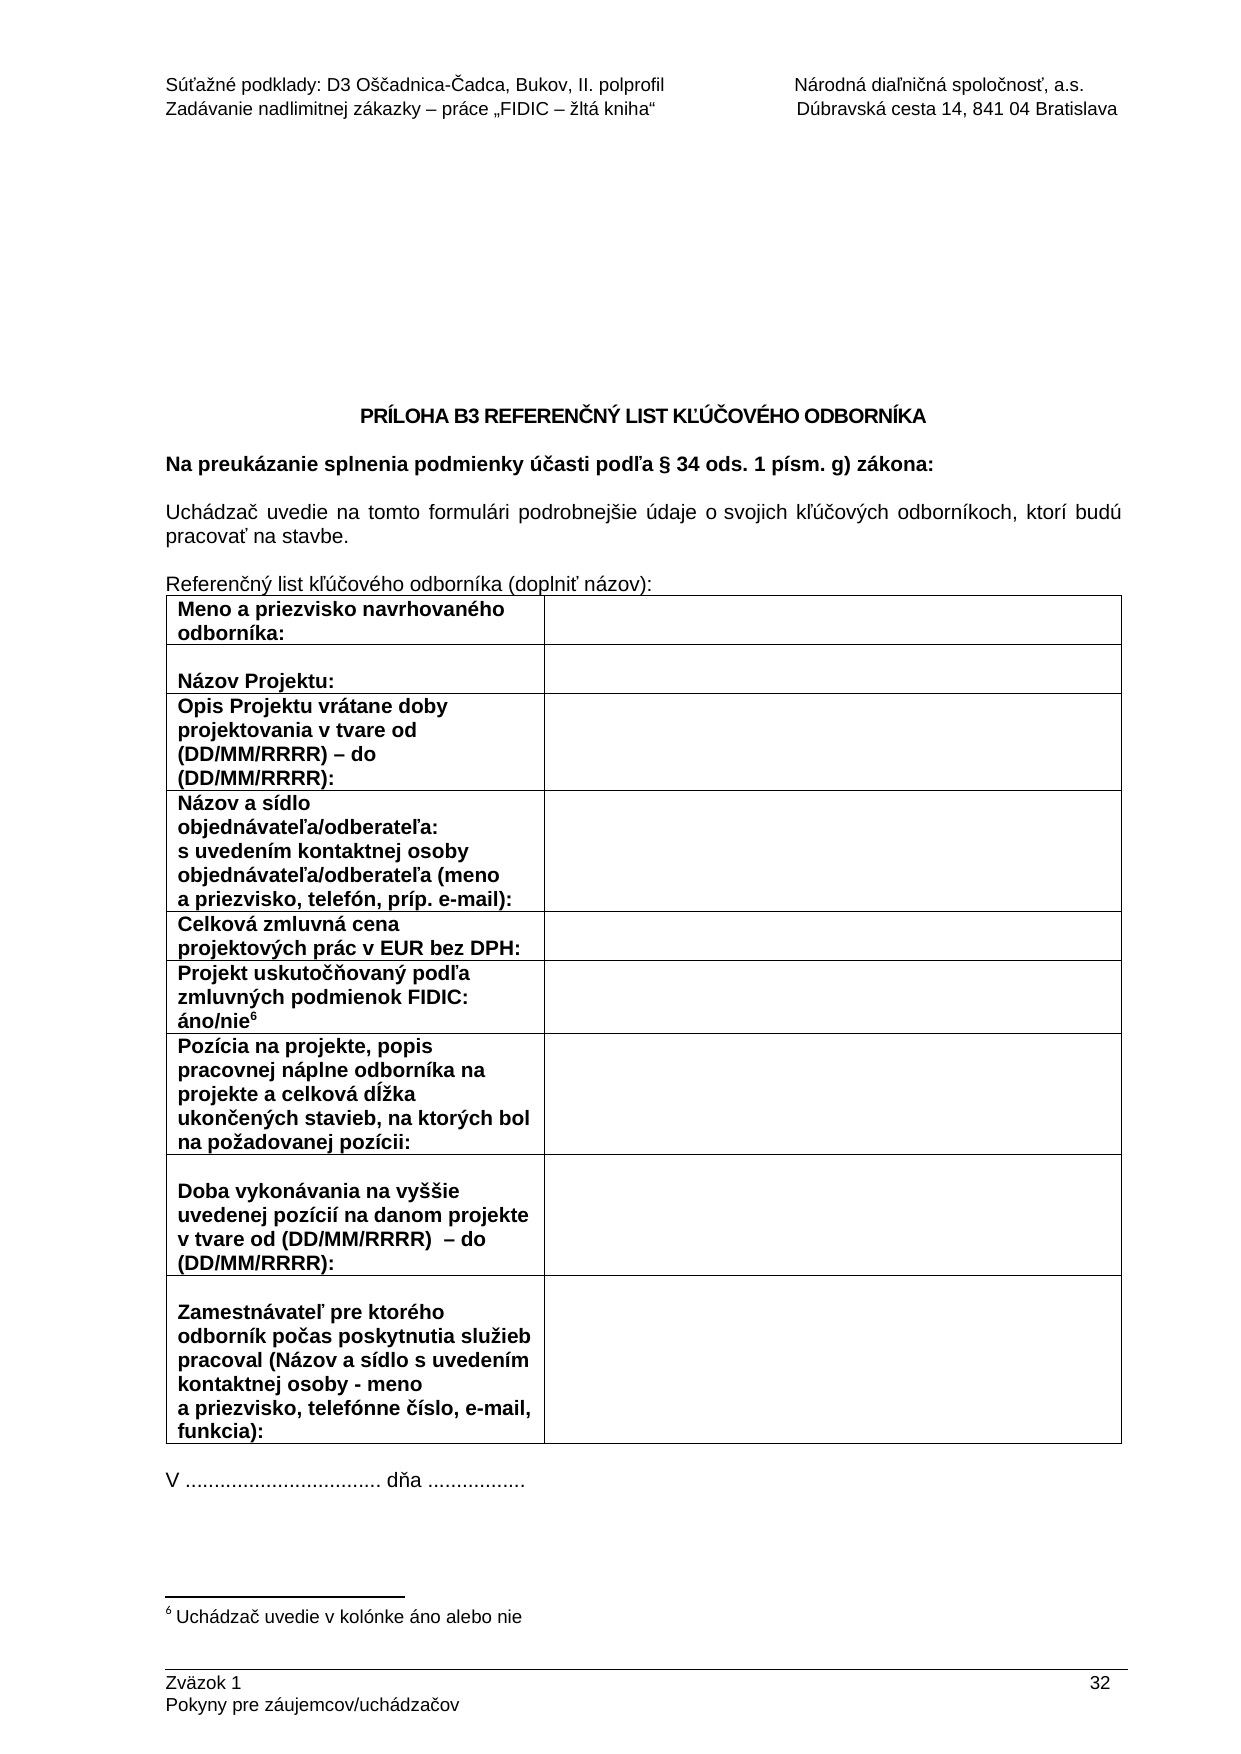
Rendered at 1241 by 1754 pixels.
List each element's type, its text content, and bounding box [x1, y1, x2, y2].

table_cell [545, 1034, 1121, 1154]
table_header Meno a priezvisko navrhovaného odborníka: [167, 596, 544, 644]
table_cell Zamestnávateľ pre ktorého odborník počas poskytnutia služieb pracoval (Názov a sídlo s uvedením kontaktnej osoby - meno a priezvisko, telefónne číslo, e-mail, funkcia): [167, 1276, 544, 1443]
text Referenčný list kľúčového odborníka (doplniť názov): [165, 571, 1122, 595]
table_cell Projekt uskutočňovaný podľa zmluvných podmienok FIDIC: áno/nie [167, 961, 544, 1033]
table_cell [545, 645, 1121, 693]
table_cell Opis Projektu vrátane doby projektovania v tvare od (DD/MM/RRRR) – do (DD/MM/RRRR): [167, 694, 544, 790]
text Na preukázanie splnenia podmienky účasti podľa § 34 ods. 1 písm. g) zákona: [165, 452, 1122, 476]
table_cell [545, 791, 1121, 911]
table_header [545, 596, 1121, 644]
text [165, 1468, 1122, 1492]
table_cell Pozícia na projekte, popis pracovnej náplne odborníka na projekte a celková dĺžka ukončených stavieb, na ktorých bol na požadovanej pozícii: [167, 1034, 544, 1154]
table_cell Názov Projektu: [167, 645, 544, 693]
table_cell Celková zmluvná cena projektových prác v EUR bez DPH: [167, 912, 544, 960]
text Uchádzač uvedie na tomto formulári podrobnejšie údaje o svojich kľúčových odborníkoch, ktorí budú pracovať na stavbe. [165, 499, 1122, 547]
table_cell [545, 912, 1121, 960]
table_cell [545, 1155, 1121, 1274]
table_cell Názov a sídlo objednávateľa/odberateľa: s uvedením kontaktnej osoby objednávateľa/odberateľa (meno a priezvisko, telefón, príp. e-mail): [167, 791, 544, 911]
table_cell [545, 961, 1121, 1033]
table_cell Doba vykonávania na vyššie uvedenej pozícií na danom projekte v tvare od (DD/MM/RRRR) – do (DD/MM/RRRR): [167, 1155, 544, 1274]
table_cell [545, 694, 1121, 790]
table_cell [545, 1276, 1121, 1443]
title Príloha B3 Referenčný list kľúčového odborníka [165, 404, 1122, 428]
